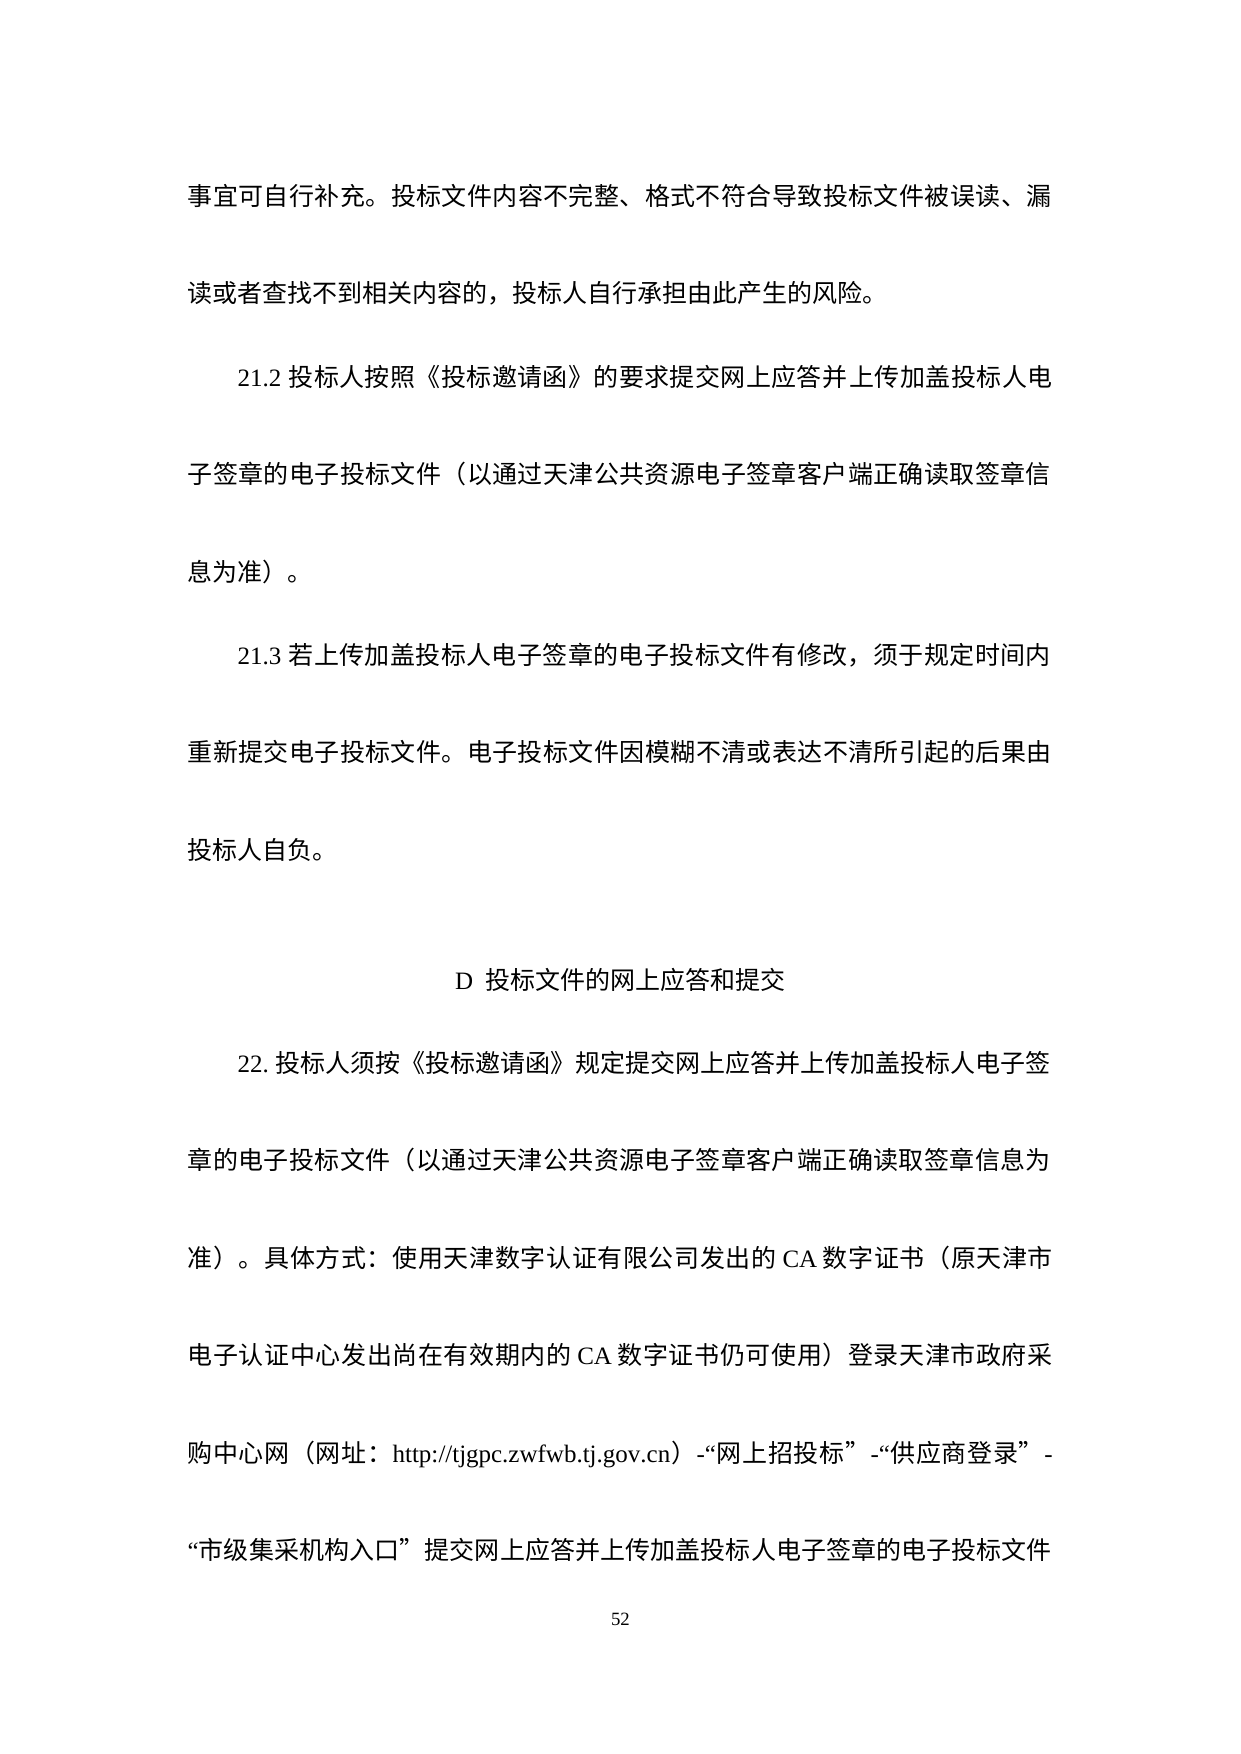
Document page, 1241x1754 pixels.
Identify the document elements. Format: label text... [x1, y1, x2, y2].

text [187, 1029, 1053, 1581]
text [187, 162, 1053, 324]
text 21.2 投标人按照《投标邀请函》的要求提交网上应答并上传加盖投标人电子签章的电子投标文件（以通过天津公共资源电子签章客户端正确读取签章信息为准）。 [187, 343, 1053, 603]
text 21.3 若上传加盖投标人电子签章的电子投标文件有修改，须于规定时间内重新提交电子投标文件。电子投标文件因模糊不清或表达不清所引起的后果由投标人自负。 [187, 621, 1053, 881]
text D 投标文件的网上应答和提交 [187, 946, 1053, 1011]
